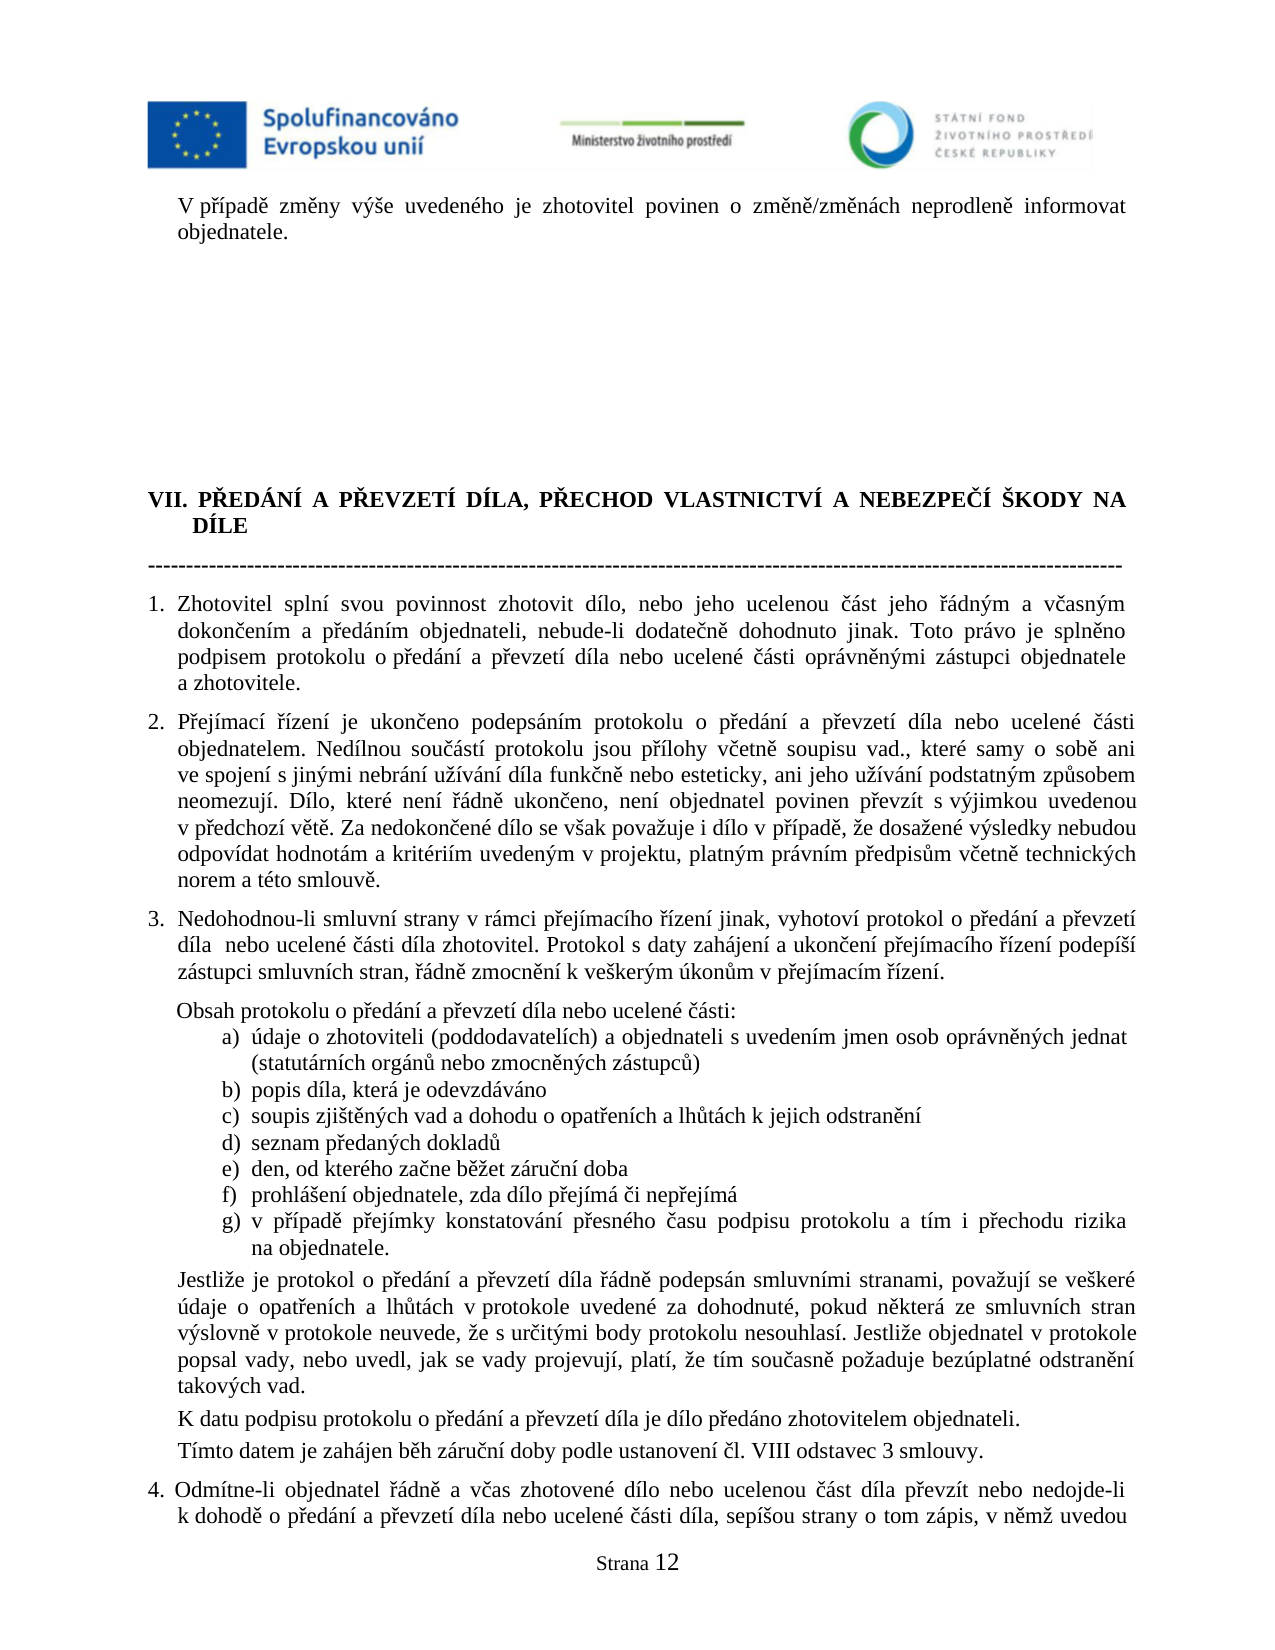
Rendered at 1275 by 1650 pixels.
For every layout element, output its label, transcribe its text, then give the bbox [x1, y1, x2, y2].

list údaje o zhotoviteli (poddodavatelích) a objednateli s uvedením jmen osob oprávněných jednat (statutárních orgánů nebo zmocněných zástupců) [222, 1023, 1127, 1076]
text Jestliže je protokol o předání a převzetí díla řádně podepsán smluvními stranami, považují se veškeré údaje o opatřeních a lhůtách v protokole uvedené za dohodnuté, pokud některá ze smluvních stran výslovně v protokole neuvede, že s určitými body protokolu nesouhlasí. Jestliže objednatel v protokole popsal vady, nebo uvedl, jak se vady projevují, platí, že tím současně požaduje bezúplatné odstranění takových vad. [177, 1267, 1137, 1398]
list -------------------------------------------------------------------------------------------------------------------------------- [148, 551, 1127, 578]
text 1. Zhotovitel splní svou povinnost zhotovit dílo, nebo jeho ucelenou část jeho řádným a včasným dokončením a předáním objednateli, nebude-li dodatečně dohodnuto jinak. Toto právo je splněno podpisem protokolu o předání a převzetí díla nebo ucelené části oprávněnými zástupci objednatele a zhotovitele. [148, 590, 1127, 696]
list den, od kterého začne běžet záruční doba [222, 1155, 1127, 1181]
text 3. Nedohodnou-li smluvní strany v rámci přejímacího řízení jinak, vyhotoví protokol o předání a převzetí díla nebo ucelené části díla zhotovitel. Protokol s daty zahájení a ukončení přejímacího řízení podepíší zástupci smluvních stran, řádně zmocnění k veškerým úkonům v přejímacím řízení. [148, 905, 1137, 984]
text Tímto datem je zahájen běh záruční doby podle ustanovení čl. VIII odstavec 3 smlouvy. [177, 1437, 1137, 1463]
picture [147, 101, 1093, 170]
list popis díla, která je odevzdáváno [222, 1076, 1127, 1102]
list prohlášení objednatele, zda dílo přejímá či nepřejímá [222, 1181, 1127, 1208]
text K datu podpisu protokolu o předání a převzetí díla je dílo předáno zhotovitelem objednateli. [162, 1404, 1137, 1431]
text 2. Přejímací řízení je ukončeno podepsáním protokolu o předání a převzetí díla nebo ucelené části objednatelem. Nedílnou součástí protokolu jsou přílohy včetně soupisu vad., které samy o sobě ani ve spojení s jinými nebrání užívání díla funkčně nebo esteticky, ani jeho užívání podstatným způsobem neomezují. Dílo, které není řádně ukončeno, není objednatel povinen převzít s výjimkou uvedenou v předchozí větě. Za nedokončené dílo se však považuje i dílo v případě, že dosažené výsledky nebudou odpovídat hodnotám a kritériím uvedeným v projektu, platným právním předpisům včetně technických norem a této smlouvě. [148, 708, 1137, 893]
list soupis zjištěných vad a dohodu o opatřeních a lhůtách k jejich odstranění [222, 1102, 1127, 1128]
text Obsah protokolu o předání a převzetí díla nebo ucelené části: [148, 997, 1127, 1023]
list VII. PŘEDÁNÍ A PŘEVZETÍ DÍLA, PŘECHOD VLASTNICTVÍ A NEBEZPEČÍ ŠKODY NA DÍLE [148, 486, 1127, 539]
list v případě přejímky konstatování přesného času podpisu protokolu a tím i přechodu rizika na objednatele. [222, 1208, 1127, 1260]
list V případě změny výše uvedeného je zhotovitel povinen o změně/změnách neprodleně informovat objednatele. [177, 192, 1127, 245]
list seznam předaných dokladů [222, 1128, 1127, 1155]
